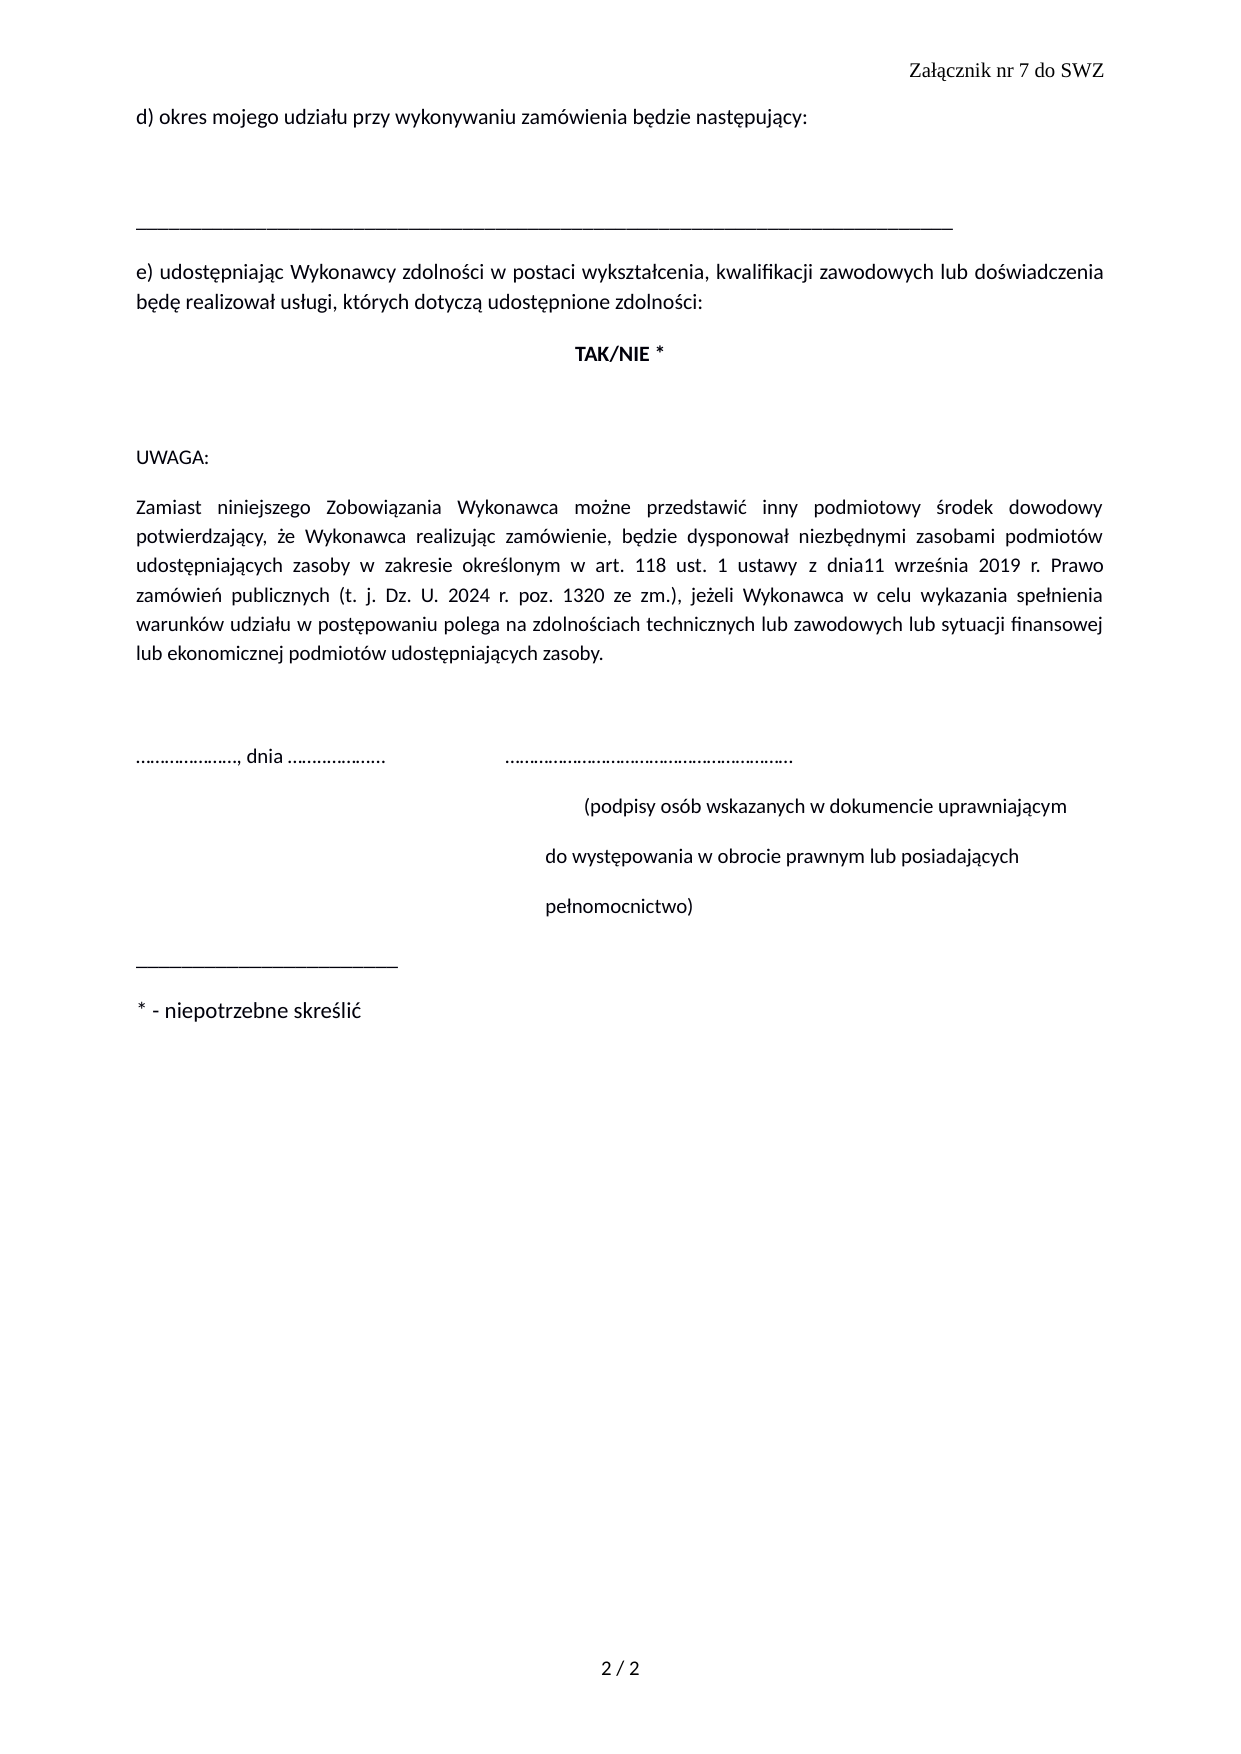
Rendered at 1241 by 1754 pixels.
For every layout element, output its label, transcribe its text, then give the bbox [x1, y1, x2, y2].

text …………………, dnia ……..………... …………………………………………………… [136, 743, 1104, 769]
text d) okres mojego udziału przy wykonywaniu zamówienia będzie następujący: [136, 103, 1104, 130]
text do występowania w obrocie prawnym lub posiadających [136, 843, 1104, 869]
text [136, 206, 1104, 233]
text Zamiast niniejszego Zobowiązania Wykonawca możne przedstawić inny podmiotowy środek dowodowy potwierdzający, że Wykonawca realizując zamówienie, będzie dysponował niezbędnymi zasobami podmiotów udostępniających zasoby w zakresie określonym w art. 118 ust. 1 ustawy z dnia11 września 2019 r. Prawo zamówień publicznych (t. j. Dz. U. 2024 r. poz. 1320 ze zm.), jeżeli Wykonawca w celu wykazania spełnienia warunków udziału w postępowaniu polega na zdolnościach technicznych lub zawodowych lub sytuacji finansowej lub ekonomicznej podmiotów udostępniających zasoby. [136, 494, 1104, 666]
text UWAGA: [136, 444, 1104, 470]
text (podpisy osób wskazanych w dokumencie uprawniającym [136, 793, 1104, 819]
text _______________________ [136, 943, 1104, 971]
text * - niepotrzebne skreślić [136, 996, 1104, 1024]
text pełnomocnictwo) [136, 893, 1104, 919]
text e) udostępniając Wykonawcy zdolności w postaci wykształcenia, kwalifikacji zawodowych lub doświadczenia będę realizował usługi, których dotyczą udostępnione zdolności: [136, 258, 1104, 315]
text TAK/NIE * [136, 340, 1104, 367]
